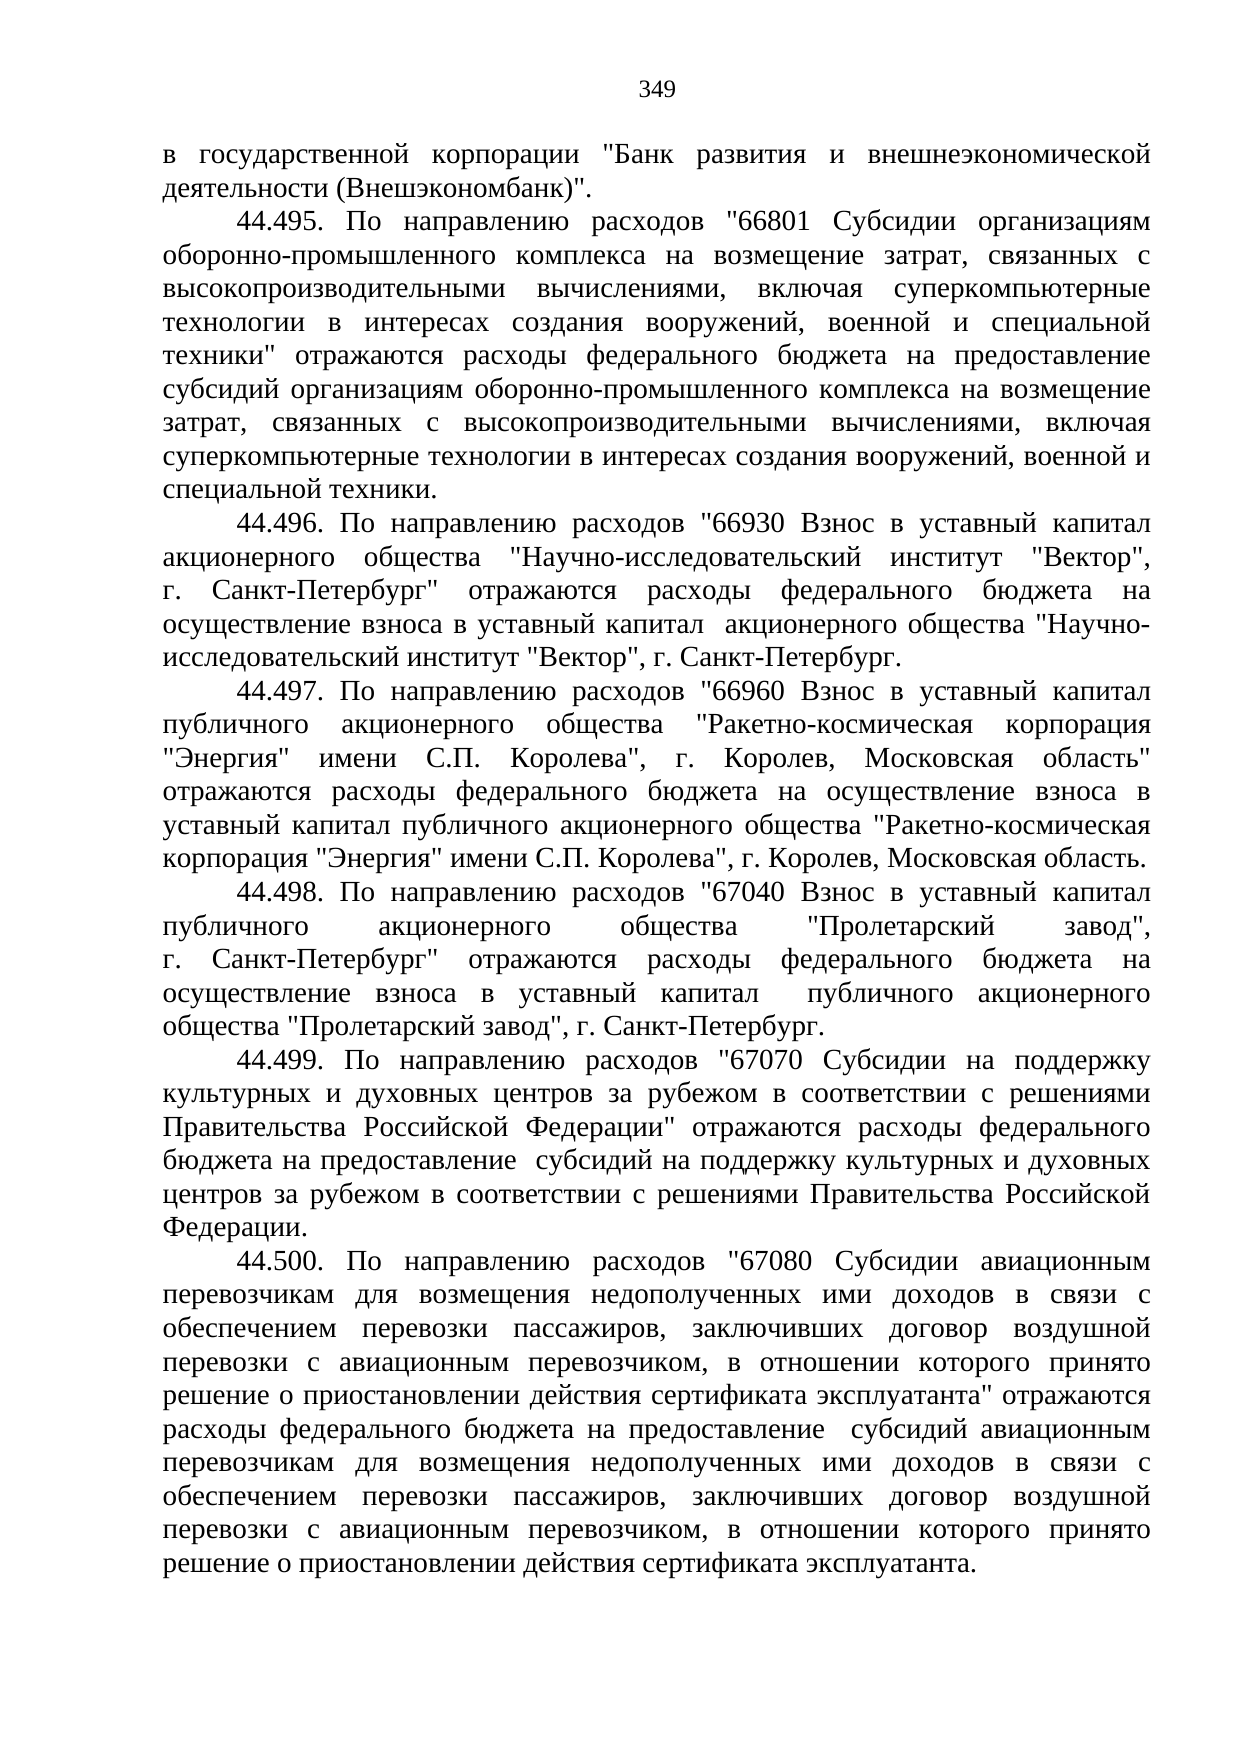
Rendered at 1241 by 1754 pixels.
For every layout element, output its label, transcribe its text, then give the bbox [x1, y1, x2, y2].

text 44.497. По направлению расходов "66960 Взнос в уставный капитал публичного акционерного общества "Ракетно-космическая корпорация "Энергия" имени С.П. Королева", г. Королев, Московская область" отражаются расходы федерального бюджета на осуществление взноса в уставный капитал публичного акционерного общества "Ракетно-космическая корпорация "Энергия" имени С.П. Королева", г. Королев, Московская область. [162, 673, 1152, 874]
text 44.499. По направлению расходов "67070 Субсидии на поддержку культурных и духовных центров за рубежом в соответствии с решениями Правительства Российской Федерации" отражаются расходы федерального бюджета на предоставление субсидий на поддержку культурных и духовных центров за рубежом в соответствии с решениями Правительства Российской Федерации. [162, 1042, 1152, 1243]
text 44.495. По направлению расходов "66801 Субсидии организациям оборонно-промышленного комплекса на возмещение затрат, связанных с высокопроизводительными вычислениями, включая суперкомпьютерные технологии в интересах создания вооружений, военной и специальной техники" отражаются расходы федерального бюджета на предоставление субсидий организациям оборонно-промышленного комплекса на возмещение затрат, связанных с высокопроизводительными вычислениями, включая суперкомпьютерные технологии в интересах создания вооружений, военной и специальной техники. [162, 203, 1152, 505]
text 44.498. По направлению расходов "67040 Взнос в уставный капитал публичного акционерного общества "Пролетарский завод", г. Санкт-Петербург" отражаются расходы федерального бюджета на осуществление взноса в уставный капитал публичного акционерного общества "Пролетарский завод", г. Санкт-Петербург. [162, 874, 1152, 1042]
text 44.496. По направлению расходов "66930 Взнос в уставный капитал акционерного общества "Научно-исследовательский институт "Вектор", г. Санкт-Петербург" отражаются расходы федерального бюджета на осуществление взноса в уставный капитал акционерного общества "Научно-исследовательский институт "Вектор", г. Санкт-Петербург. [162, 505, 1152, 673]
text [162, 136, 1152, 203]
text 44.500. По направлению расходов "67080 Субсидии авиационным перевозчикам для возмещения недополученных ими доходов в связи с обеспечением перевозки пассажиров, заключивших договор воздушной перевозки с авиационным перевозчиком, в отношении которого принято решение о приостановлении действия сертификата эксплуатанта" отражаются расходы федерального бюджета на предоставление субсидий авиационным перевозчикам для возмещения недополученных ими доходов в связи с обеспечением перевозки пассажиров, заключивших договор воздушной перевозки с авиационным перевозчиком, в отношении которого принято решение о приостановлении действия сертификата эксплуатанта. [162, 1243, 1152, 1578]
